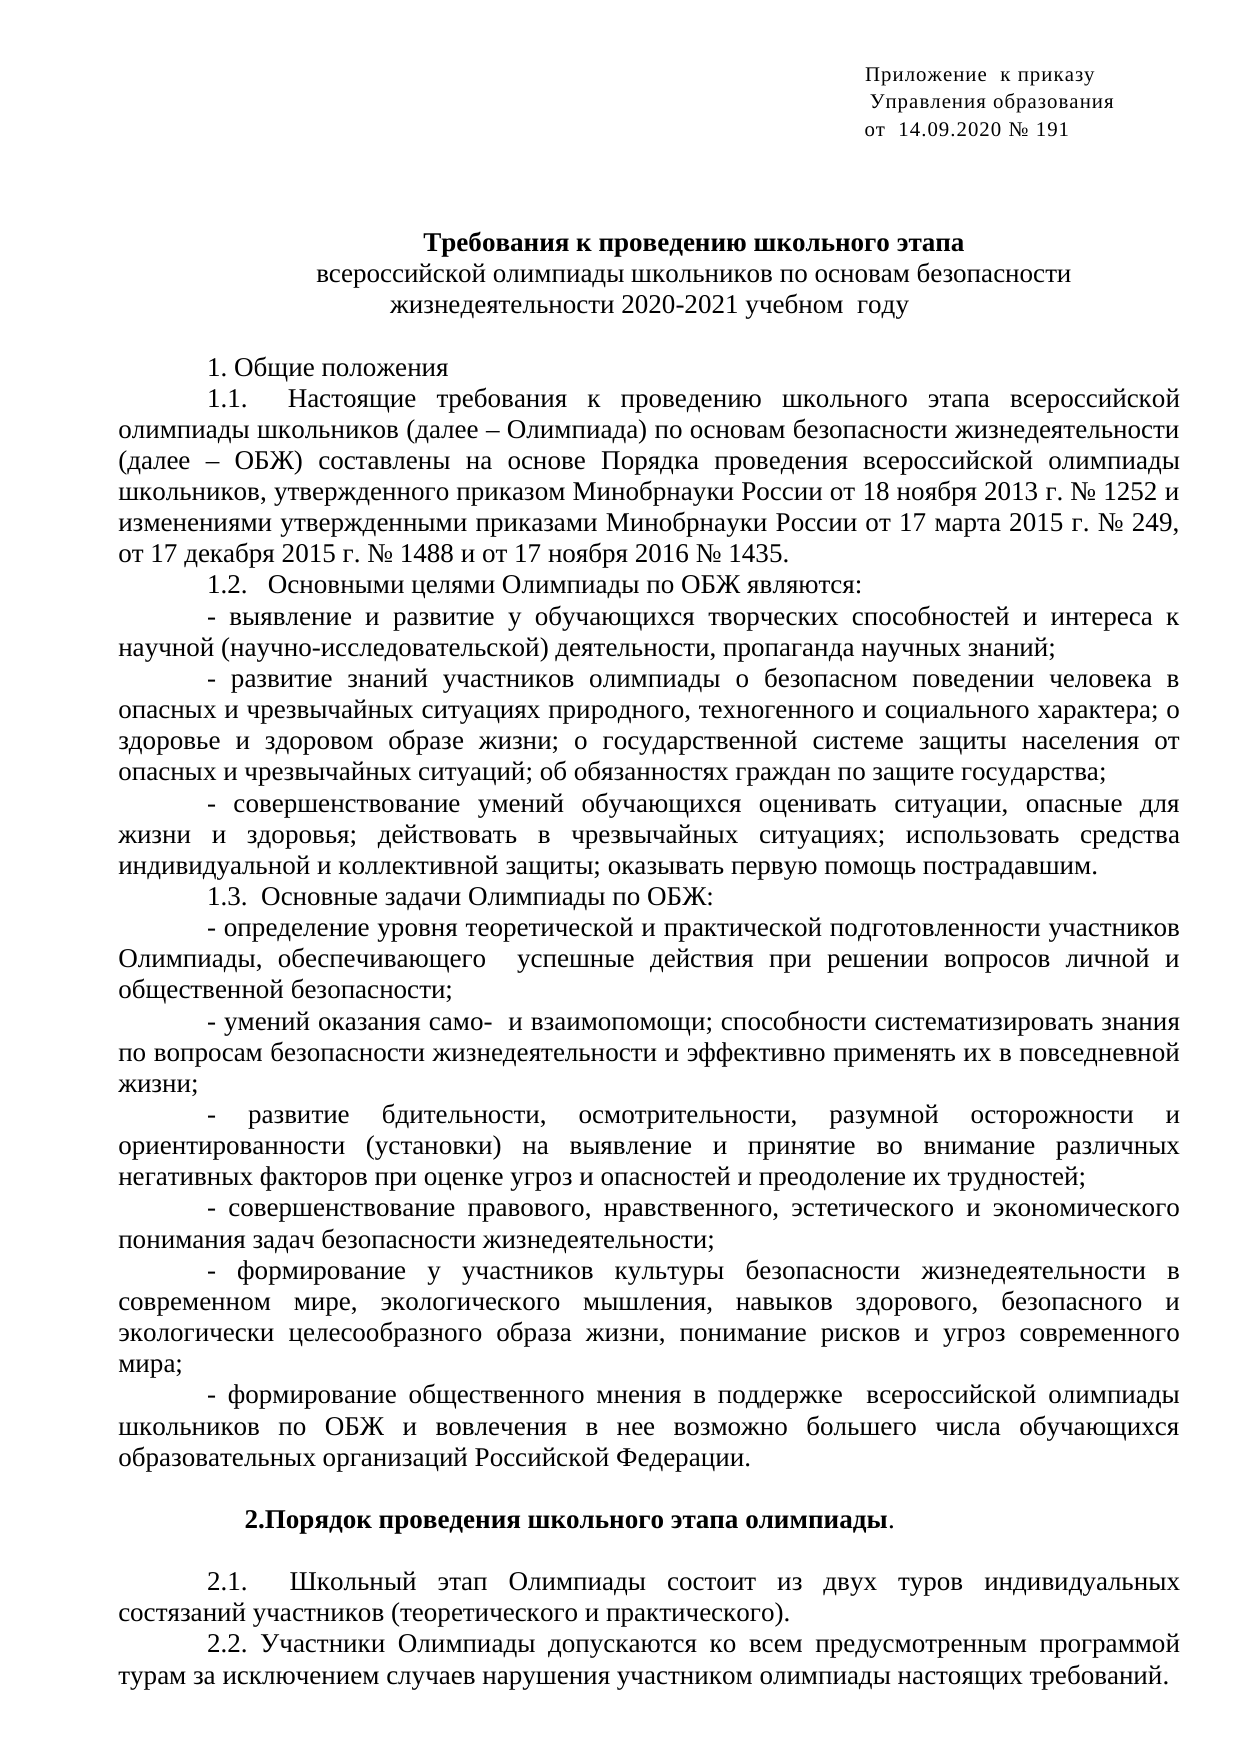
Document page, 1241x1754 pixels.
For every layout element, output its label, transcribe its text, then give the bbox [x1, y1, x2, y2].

text - умений оказания само- и взаимопомощи; способности систематизировать знания по вопросам безопасности жизнедеятельности и эффективно применять их в повседневной жизни; [118, 1005, 1181, 1098]
text от 14.09.2020 № 191 [118, 114, 1114, 142]
text 2.2. Участники Олимпиады допускаются ко всем предусмотренным программой турам за исключением случаев нарушения участником олимпиады настоящих требований. [118, 1628, 1181, 1690]
text - совершенствование умений обучающихся оценивать ситуации, опасные для жизни и здоровья; действовать в чрезвычайных ситуациях; использовать средства индивидуальной и коллективной защиты; оказывать первую помощь пострадавшим. [118, 787, 1181, 880]
text Управления образования [118, 87, 1114, 114]
text - определение уровня теоретической и практической подготовленности участников Олимпиады, обеспечивающего успешные действия при решении вопросов личной и общественной безопасности; [118, 911, 1181, 1005]
text Требования к проведению школьного этапа [118, 226, 1181, 257]
text - совершенствование правового, нравственного, эстетического и экономического понимания задач безопасности жизнедеятельности; [118, 1192, 1181, 1254]
text - развитие бдительности, осмотрительности, разумной осторожности и ориентированности (установки) на выявление и принятие во внимание различных негативных факторов при оценке угроз и опасностей и преодоление их трудностей; [118, 1098, 1181, 1192]
text - выявление и развитие у обучающихся творческих способностей и интереса к научной (научно-исследовательской) деятельности, пропаганда научных знаний; [118, 600, 1181, 662]
text 1.2. Основными целями Олимпиады по ОБЖ являются: [118, 569, 1181, 600]
text 1.3. Основные задачи Олимпиады по ОБЖ: [118, 880, 1181, 911]
text - развитие знаний участников олимпиады о безопасном поведении человека в опасных и чрезвычайных ситуациях природного, техногенного и социального характера; о здоровье и здоровом образе жизни; о государственной системе защиты населения от опасных и чрезвычайных ситуаций; об обязанностях граждан по защите государства; [118, 662, 1181, 787]
text 2.1. Школьный этап Олимпиады состоит из двух туров индивидуальных состязаний участников (теоретического и практического). [118, 1565, 1181, 1628]
text 1. Общие положения [118, 351, 1181, 382]
text 2.Порядок проведения школьного этапа олимпиады. [156, 1503, 1181, 1534]
text - формирование общественного мнения в поддержке всероссийской олимпиады школьников по ОБЖ и вовлечения в нее возможно большего числа обучающихся образовательных организаций Российской Федерации. [118, 1378, 1181, 1472]
text всероссийской олимпиады школьников по основам безопасности жизнедеятельности 2020-2021 учебном году [118, 257, 1181, 319]
text - формирование у участников культуры безопасности жизнедеятельности в современном мире, экологического мышления, навыков здорового, безопасного и экологически целесообразного образа жизни, понимание рисков и угроз современного мира; [118, 1254, 1181, 1378]
text 1.1. Настоящие требования к проведению школьного этапа всероссийской олимпиады школьников (далее – Олимпиада) по основам безопасности жизнедеятельности (далее – ОБЖ) составлены на основе Порядка проведения всероссийской олимпиады школьников, утвержденного приказом Минобрнауки России от 18 ноября 2013 г. № 1252 и изменениями утвержденными приказами Минобрнауки России от 17 марта 2015 г. № 249, от 17 декабря 2015 г. № 1488 и от 17 ноября 2016 № 1435. [118, 382, 1181, 569]
text Приложение к приказу [118, 59, 1134, 87]
